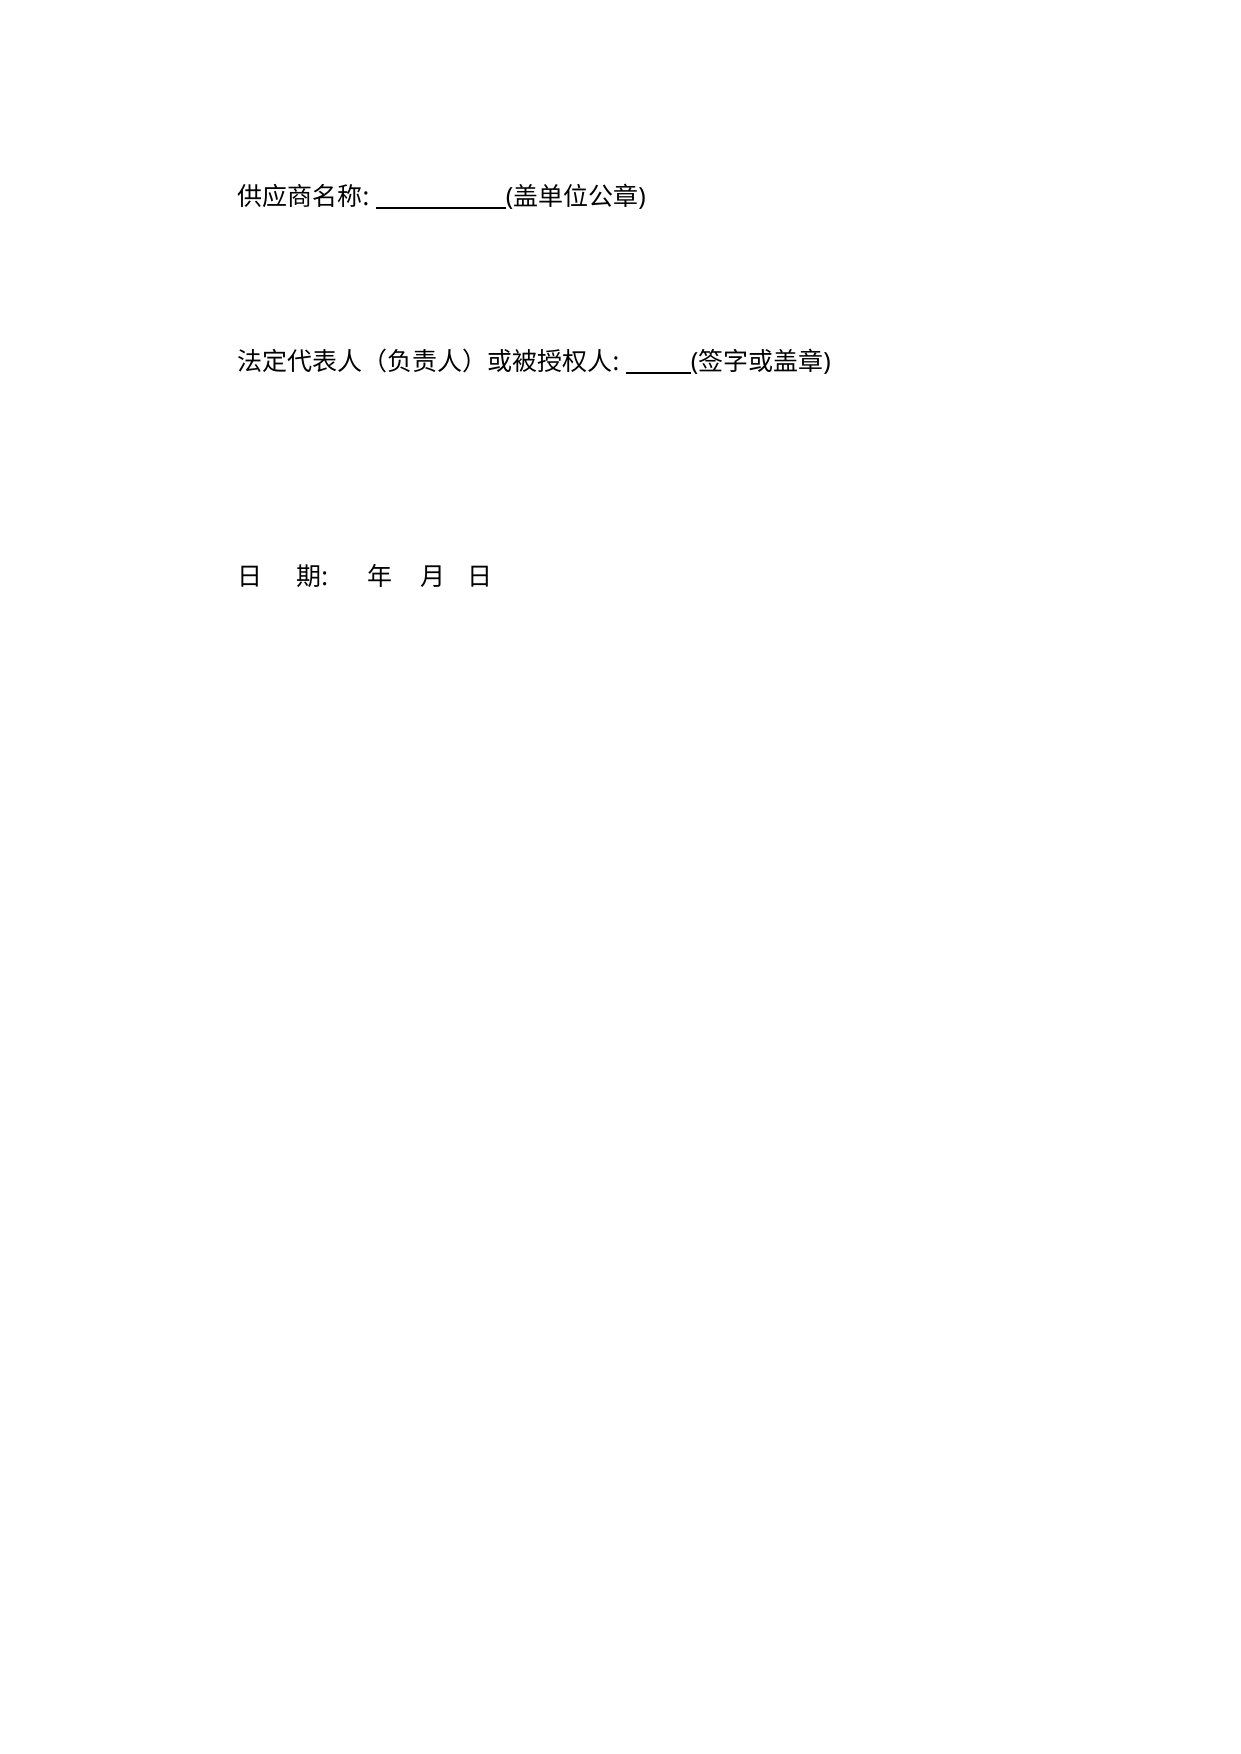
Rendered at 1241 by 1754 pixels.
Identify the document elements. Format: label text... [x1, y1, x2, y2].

text 法定代表人（负责人）或被授权人: (签字或盖章) [187, 327, 1053, 392]
text 供应商名称: (盖单位公章) [187, 162, 1053, 227]
text 日 期: 年 月 日 [187, 542, 1053, 607]
